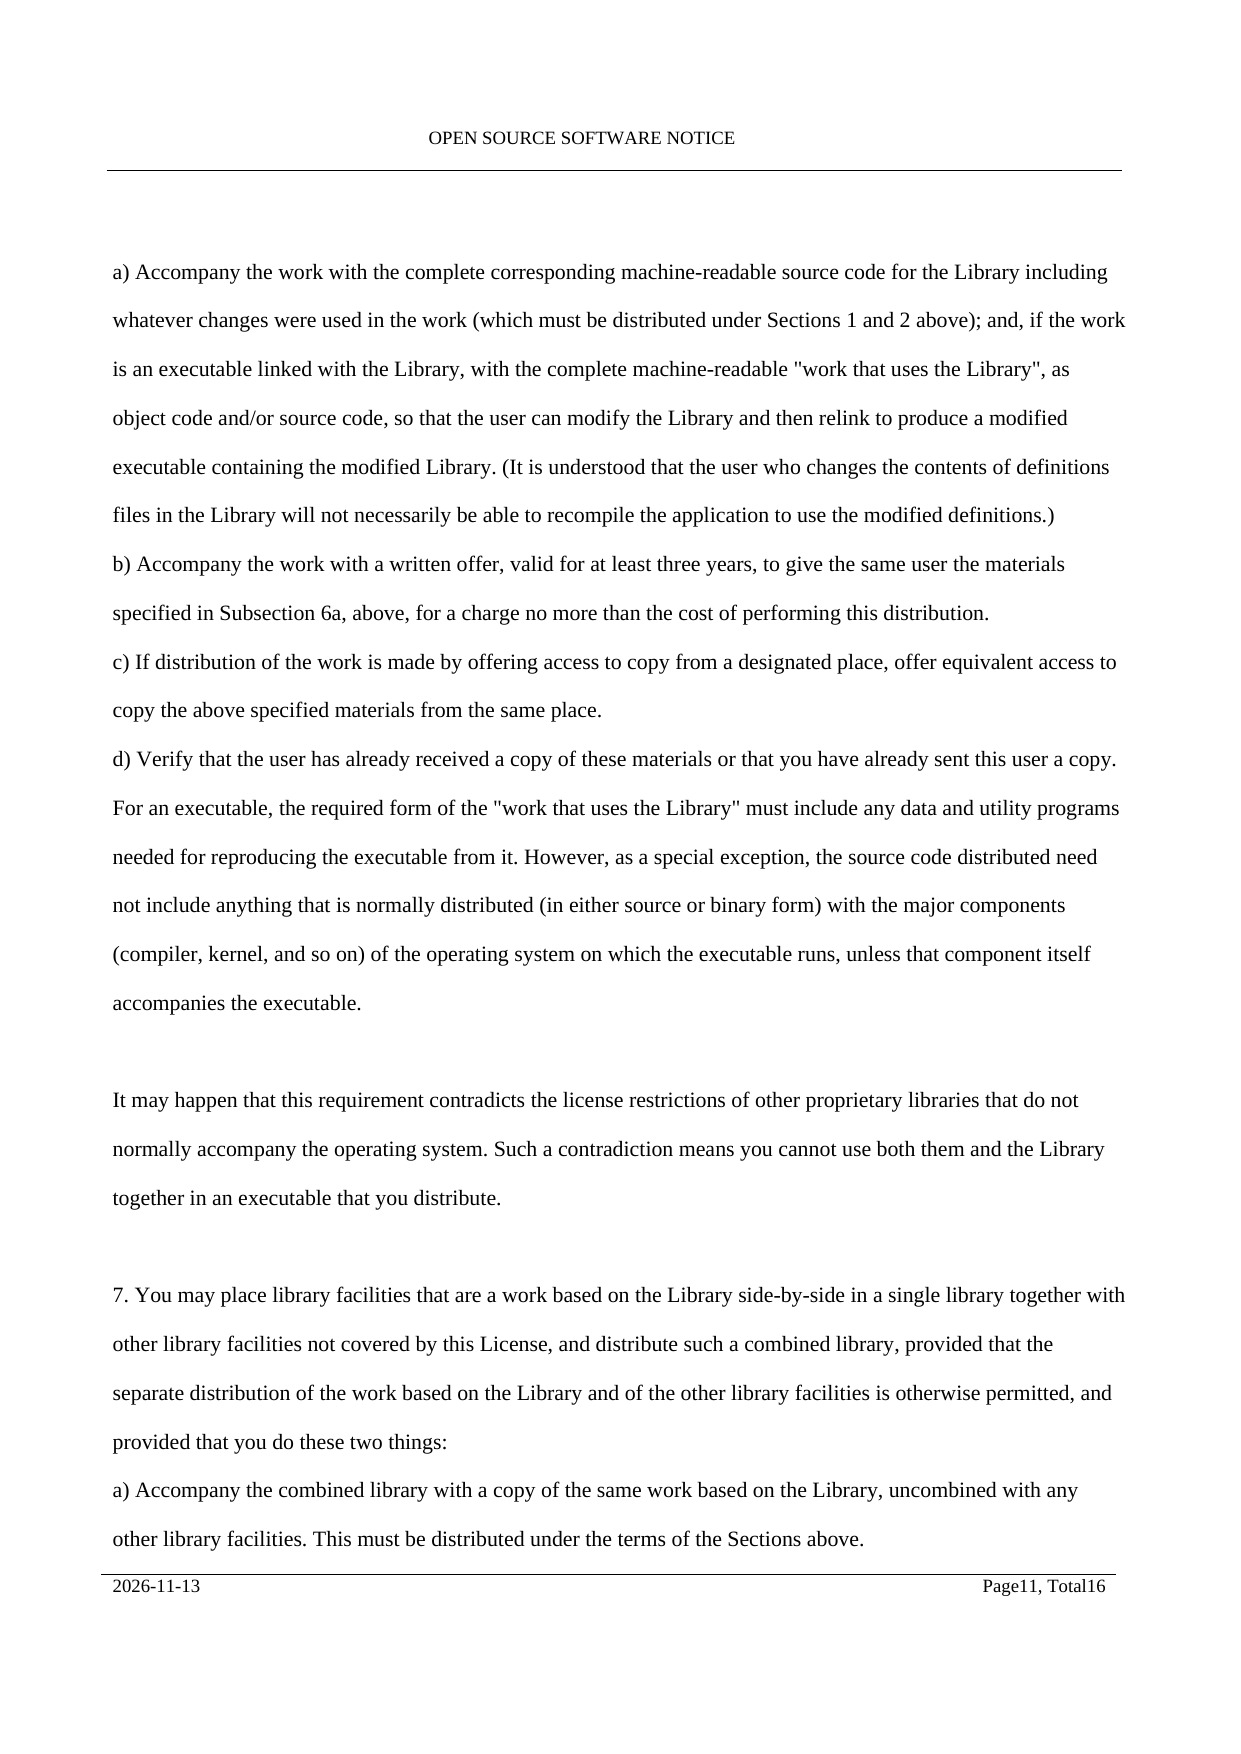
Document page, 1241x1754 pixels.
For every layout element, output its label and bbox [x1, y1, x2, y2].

text [112, 206, 1128, 1555]
